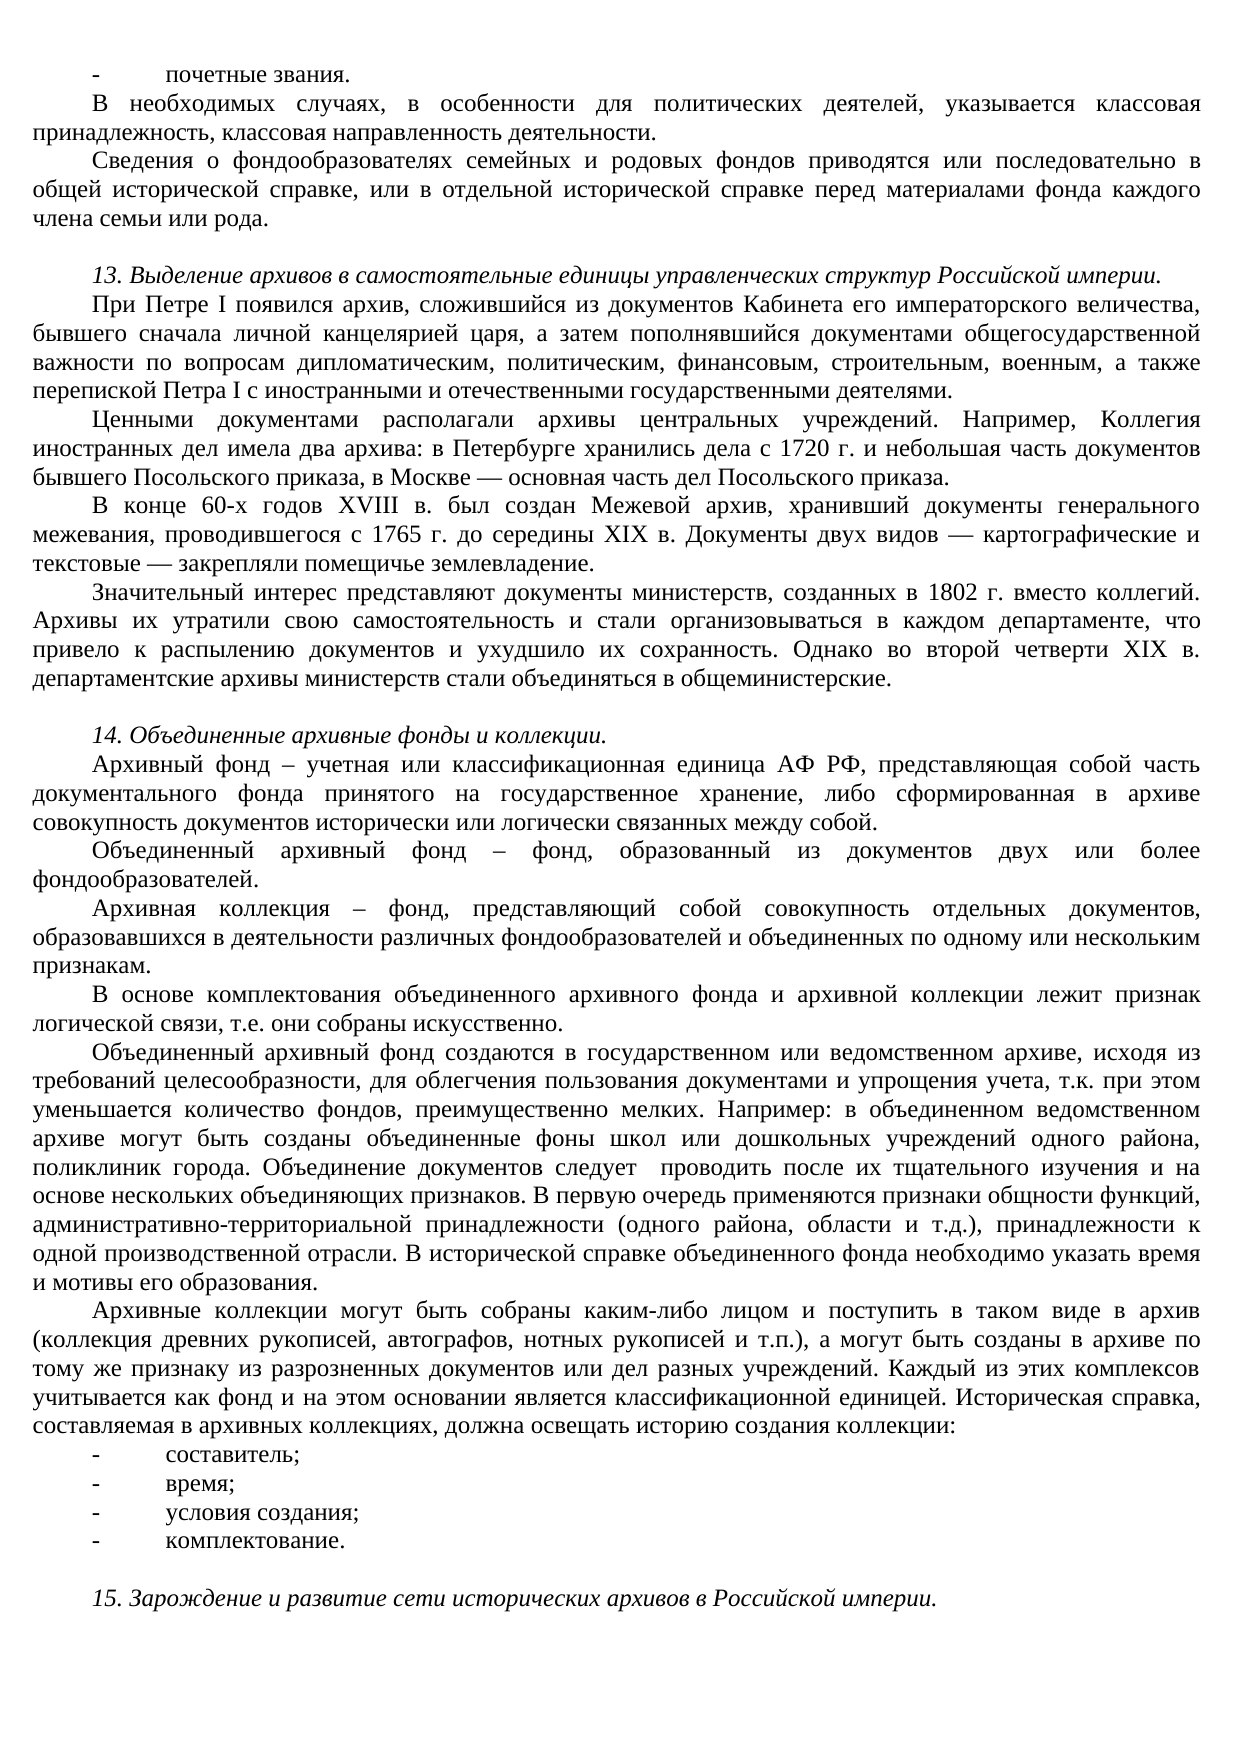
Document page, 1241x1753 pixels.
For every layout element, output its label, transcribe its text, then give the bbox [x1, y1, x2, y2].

text Ценными документами располагали архивы центральных учреждений. Например, Коллегия иностранных дел имела два архива: в Петербурге хранились дела с 1720 г. и небольшая часть документов бывшего Посольского приказа, в Москве — основная часть дел Посольского приказа. [32, 404, 1202, 490]
text - составитель; [32, 1439, 1202, 1468]
text В основе комплектования объединенного архивного фонда и архивной коллекции лежит признак логической связи, т.е. они собраны искусственно. [32, 979, 1202, 1037]
text 15. Зарождение и развитие сети исторических архивов в Российской империи. [32, 1583, 1202, 1612]
text Сведения о фондообразователях семейных и родовых фондов приводятся или последовательно в общей исторической справке, или в отдельной исторической справке перед материалами фонда каждого члена семьи или рода. [32, 145, 1202, 232]
text Архивный фонд – учетная или классификационная единица АФ РФ, представляющая собой часть документального фонда принятого на государственное хранение, либо сформированная в архиве совокупность документов исторически или логически связанных между собой. [32, 749, 1202, 835]
text Объединенный архивный фонд создаются в государственном или ведомственном архиве, исходя из требований целесообразности, для облегчения пользования документами и упрощения учета, т.к. при этом уменьшается количество фондов, преимущественно мелких. Например: в объединенном ведомственном архиве могут быть созданы объединенные фоны школ или дошкольных учреждений одного района, поликлиник города. Объединение документов следует проводить после их тщательного изучения и на основе нескольких объединяющих признаков. В первую очередь применяются признаки общности функций, административно-территориальной принадлежности (одного района, области и т.д.), принадлежности к одной производственной отрасли. В исторической справке объединенного фонда необходимо указать время и мотивы его образования. [32, 1037, 1202, 1295]
text 13. Выделение архивов в самостоятельные единицы управленческих структур Российской империи. [32, 260, 1202, 289]
text Объединенный архивный фонд – фонд, образованный из документов двух или более фондообразователей. [32, 835, 1202, 893]
text Значительный интерес представляют документы министерств, созданных в 1802 г. вместо коллегий. Архивы их утратили свою самостоятельность и стали организовываться в каждом департаменте, что привело к распылению документов и ухудшило их сохранность. Однако во второй четверти XIX в. департаментские архивы министерств стали объединяться в общеминистерские. [32, 577, 1202, 692]
text В необходимых случаях, в особенности для политических деятелей, указывается классовая принадлежность, классовая направленность деятельности. [32, 88, 1202, 145]
text - почетные звания. [32, 59, 1202, 88]
text Архивные коллекции могут быть собраны каким-либо лицом и поступить в таком виде в архив (коллекция древних рукописей, автографов, нотных рукописей и т.п.), а могут быть созданы в архиве по тому же признаку из разрозненных документов или дел разных учреждений. Каждый из этих комплексов учитывается как фонд и на этом основании является классификационной единицей. Историческая справка, составляемая в архивных коллекциях, должна освещать историю создания коллекции: [32, 1295, 1202, 1439]
text - условия создания; [32, 1497, 1202, 1525]
text - время; [32, 1468, 1202, 1497]
text При Петре I появился архив, сложившийся из документов Кабинета его императорского величества, бывшего сначала личной канцелярией царя, а затем пополнявшийся документами общегосударственной важности по вопросам дипломатическим, политическим, финансовым, строительным, военным, а также перепиской Петра I с иностранными и отечественными государственными деятелями. [32, 289, 1202, 404]
text Архивная коллекция – фонд, представляющий собой совокупность отдельных документов, образовавшихся в деятельности различных фондообразователей и объединенных по одному или нескольким признакам. [32, 893, 1202, 979]
text 14. Объединенные архивные фонды и коллекции. [32, 720, 1202, 749]
text В конце 60-х годов XVIII в. был создан Межевой архив, хранивший документы генерального межевания, проводившегося с 1765 г. до середины XIX в. Документы двух видов — картографические и текстовые — закрепляли помещичье землевладение. [32, 490, 1202, 577]
list комплектование. [92, 1525, 1202, 1554]
